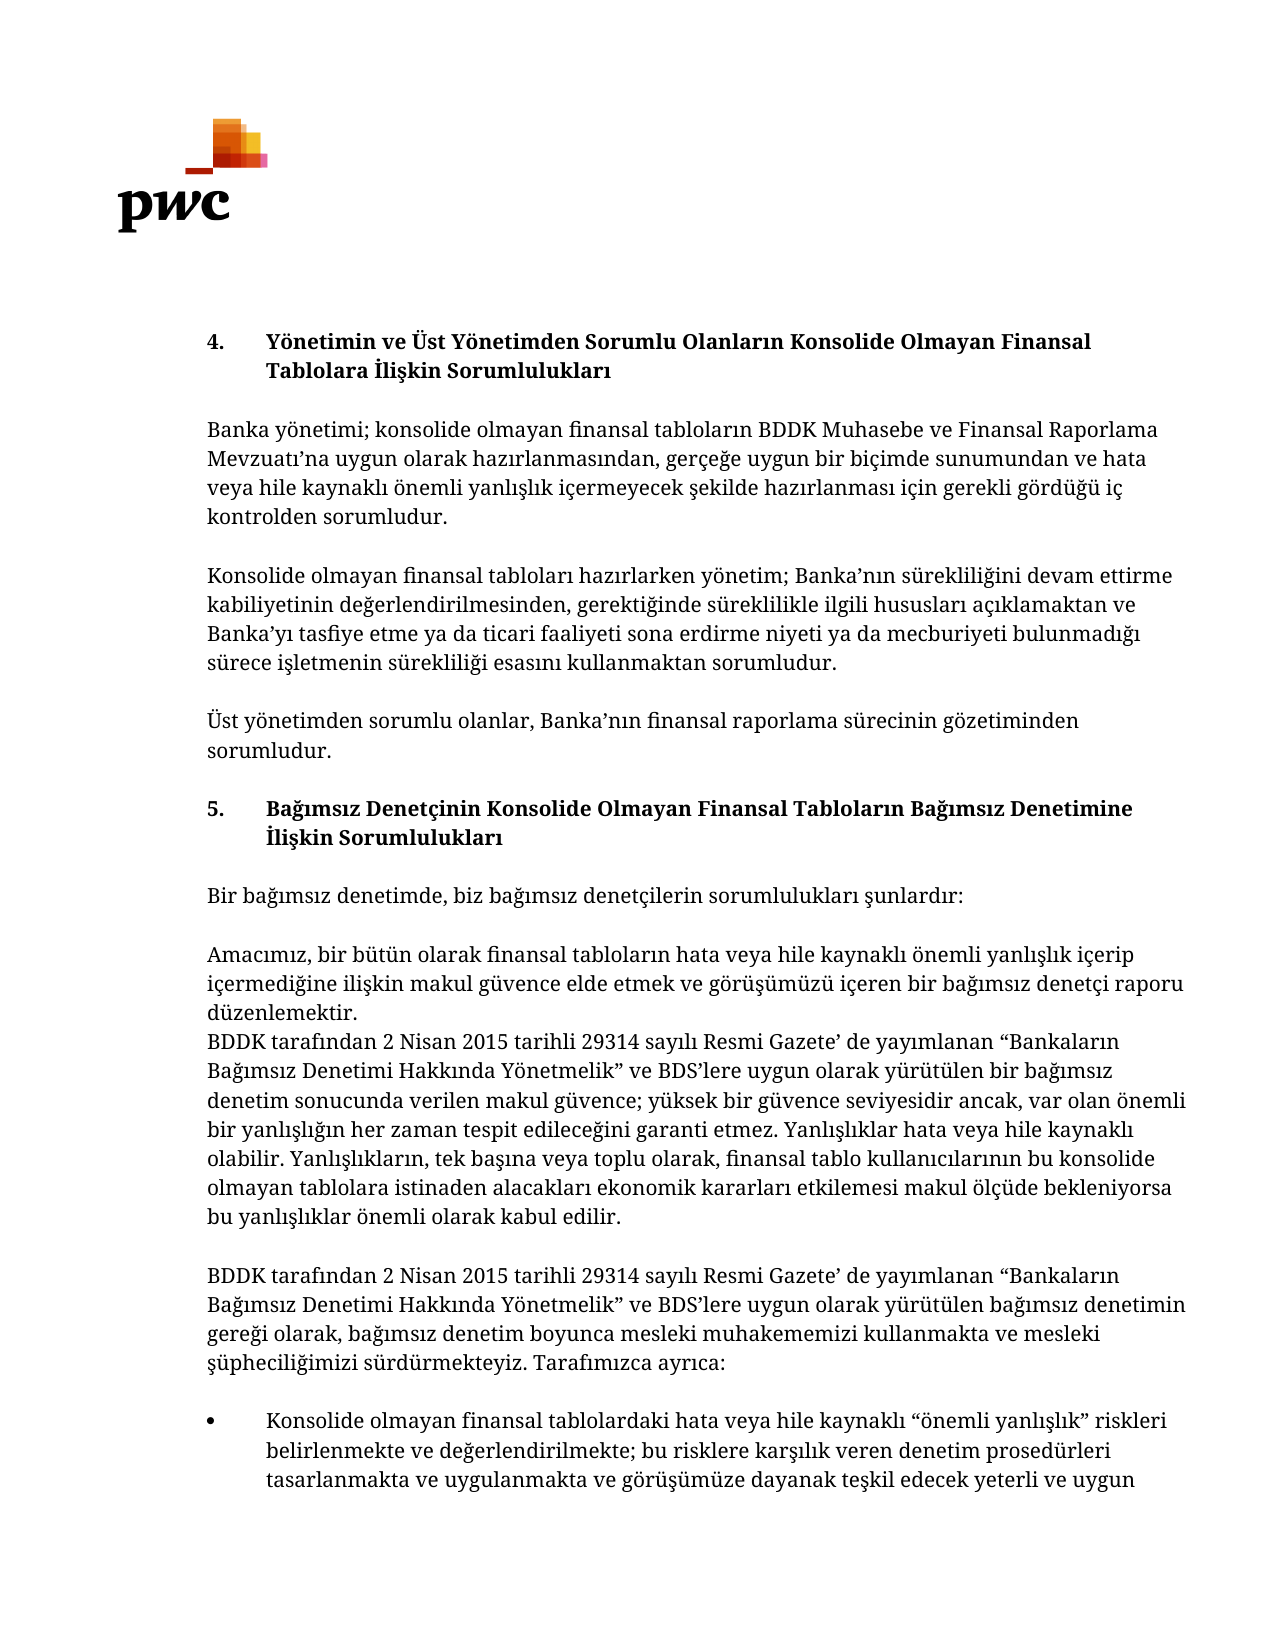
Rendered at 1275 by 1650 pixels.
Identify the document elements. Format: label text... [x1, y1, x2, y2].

text Üst yönetimden sorumlu olanlar, Banka’nın finansal raporlama sürecinin gözetiminden sorumludur. [207, 706, 1186, 764]
text Konsolide olmayan finansal tabloları hazırlarken yönetim; Banka’nın sürekliliğini devam ettirme kabiliyetinin değerlendirilmesinden, gerektiğinde süreklilikle ilgili hususları açıklamaktan ve Banka’yı tasfiye etme ya da ticari faaliyeti sona erdirme niyeti ya da mecburiyeti bulunmadığı sürece işletmenin sürekliliği esasını kullanmaktan sorumludur. [207, 560, 1186, 677]
list Bağımsız Denetçinin Konsolide Olmayan Finansal Tabloların Bağımsız Denetimine İlişkin Sorumlulukları [207, 793, 1186, 852]
text Banka yönetimi; konsolide olmayan finansal tabloların BDDK Muhasebe ve Finansal Raporlama Mevzuatı’na uygun olarak hazırlanmasından, gerçeğe uygun bir biçimde sunumundan ve hata veya hile kaynaklı önemli yanlışlık içermeyecek şekilde hazırlanması için gerekli gördüğü iç kontrolden sorumludur. [207, 414, 1186, 531]
list Yönetimin ve Üst Yönetimden Sorumlu Olanların Konsolide Olmayan Finansal Tablolara İlişkin Sorumlulukları [207, 327, 1186, 385]
text Bir bağımsız denetimde, biz bağımsız denetçilerin sorumlulukları şunlardır: [207, 881, 1186, 910]
text BDDK tarafından 2 Nisan 2015 tarihli 29314 sayılı Resmi Gazete’ de yayımlanan “Bankaların Bağımsız Denetimi Hakkında Yönetmelik” ve BDS’lere uygun olarak yürütülen bağımsız denetimin gereği olarak, bağımsız denetim boyunca mesleki muhakememizi kullanmakta ve mesleki şüpheciliğimizi sürdürmekteyiz. Tarafımızca ayrıca: [207, 1260, 1186, 1377]
picture [76, 77, 308, 274]
text Amacımız, bir bütün olarak finansal tabloların hata veya hile kaynaklı önemli yanlışlık içerip içermediğine ilişkin makul güvence elde etmek ve görüşümüzü içeren bir bağımsız denetçi raporu düzenlemektir. BDDK tarafından 2 Nisan 2015 tarihli 29314 sayılı Resmi Gazete’ de yayımlanan “Bankaların Bağımsız Denetimi Hakkında Yönetmelik” ve BDS’lere uygun olarak yürütülen bir bağımsız denetim sonucunda verilen makul güvence; yüksek bir güvence seviyesidir ancak, var olan önemli bir yanlışlığın her zaman tespit edileceğini garanti etmez. Yanlışlıklar hata veya hile kaynaklı olabilir. Yanlışlıkların, tek başına veya toplu olarak, finansal tablo kullanıcılarının bu konsolide olmayan tablolara istinaden alacakları ekonomik kararları etkilemesi makul ölçüde bekleniyorsa bu yanlışlıklar önemli olarak kabul edilir. [207, 939, 1186, 1231]
